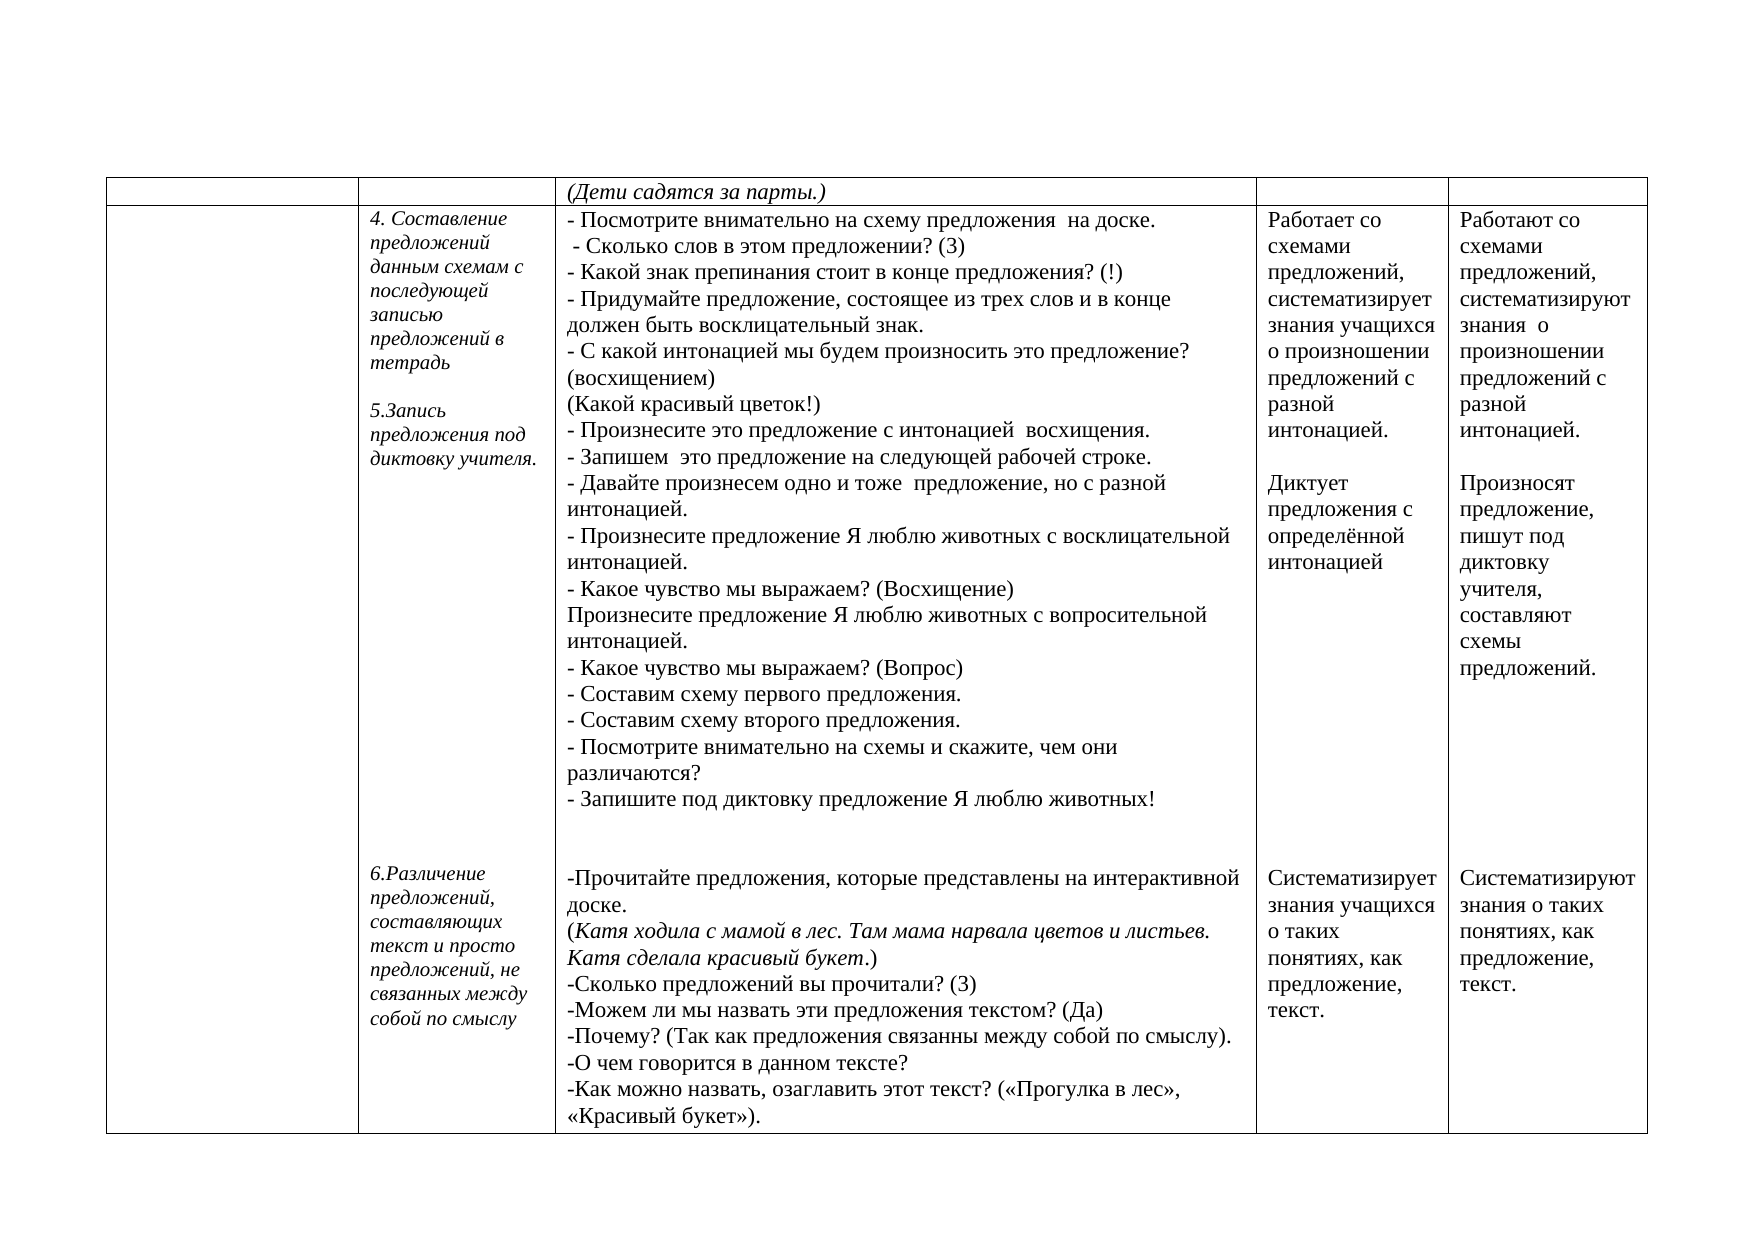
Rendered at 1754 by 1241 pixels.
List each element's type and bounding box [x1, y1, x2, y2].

table_cell [359, 206, 555, 1133]
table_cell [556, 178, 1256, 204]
table_cell [1449, 206, 1647, 1133]
table_cell [556, 206, 1256, 1133]
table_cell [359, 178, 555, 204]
table_cell [1449, 178, 1647, 204]
table_cell [1257, 206, 1448, 1133]
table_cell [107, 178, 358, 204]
table_cell [1257, 178, 1448, 204]
table_cell [107, 206, 358, 1133]
